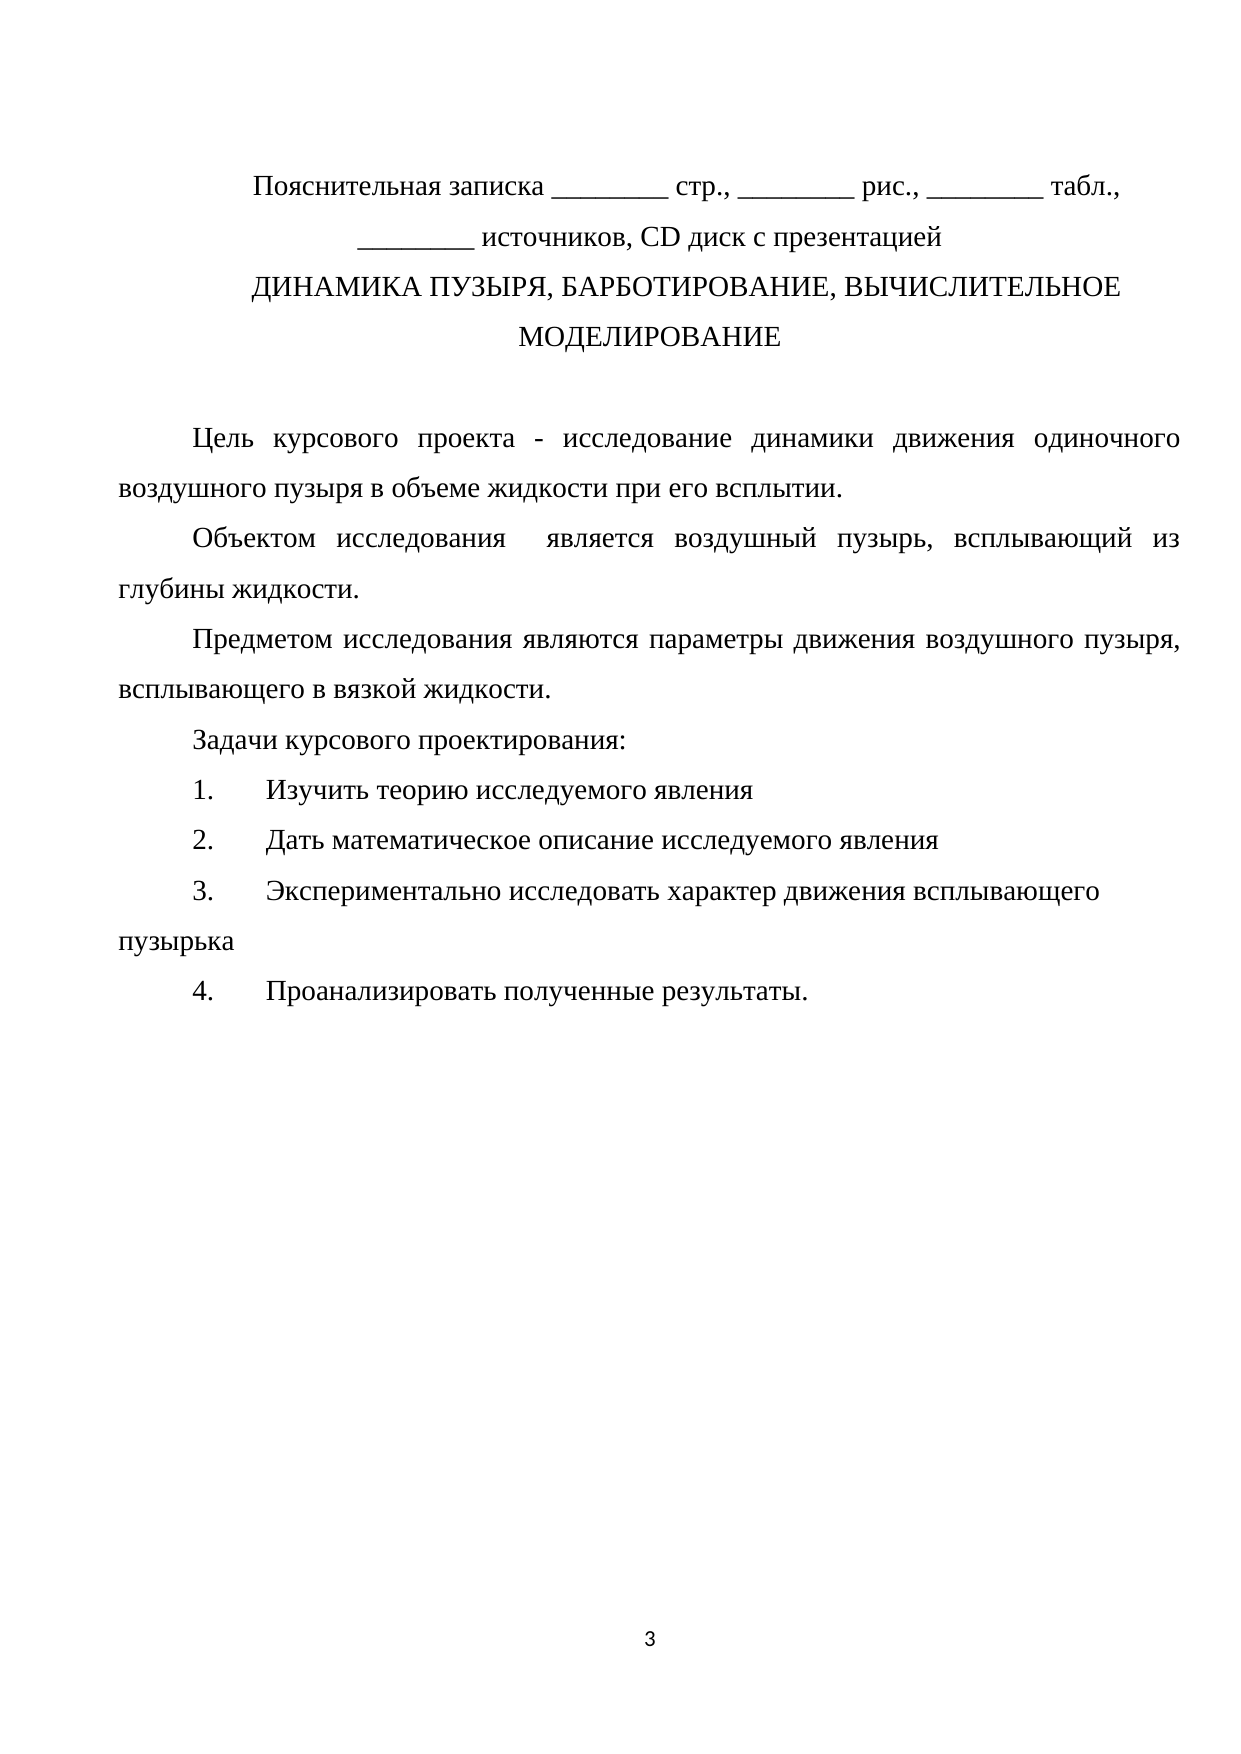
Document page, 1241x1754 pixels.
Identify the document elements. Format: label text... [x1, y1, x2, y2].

list Экспериментально исследовать характер движения всплывающего пузырька [118, 873, 1181, 957]
text ДИНАМИКА ПУЗЫРЯ, БАРБОТИРОВАНИЕ, ВЫЧИСЛИТЕЛЬНОЕ МОДЕЛИРОВАНИЕ [118, 269, 1181, 353]
text Цель курсового проекта - исследование динамики движения одиночного воздушного пузыря в объеме жидкости при его всплытии. [118, 420, 1181, 504]
text Задачи курсового проектирования: [118, 722, 1181, 755]
text Пояснительная записка ________ стр., ________ рис., ________ табл., ________ источников, CD диск с презентацией [118, 168, 1181, 252]
text Предметом исследования являются параметры движения воздушного пузыря, всплывающего в вязкой жидкости. [118, 621, 1181, 705]
list Изучить теорию исследуемого явления [118, 772, 1181, 806]
list Дать математическое описание исследуемого явления [118, 822, 1181, 856]
list Проанализировать полученные результаты. [118, 973, 1181, 1007]
text Объектом исследования является воздушный пузырь, всплывающий из глубины жидкости. [118, 521, 1181, 604]
